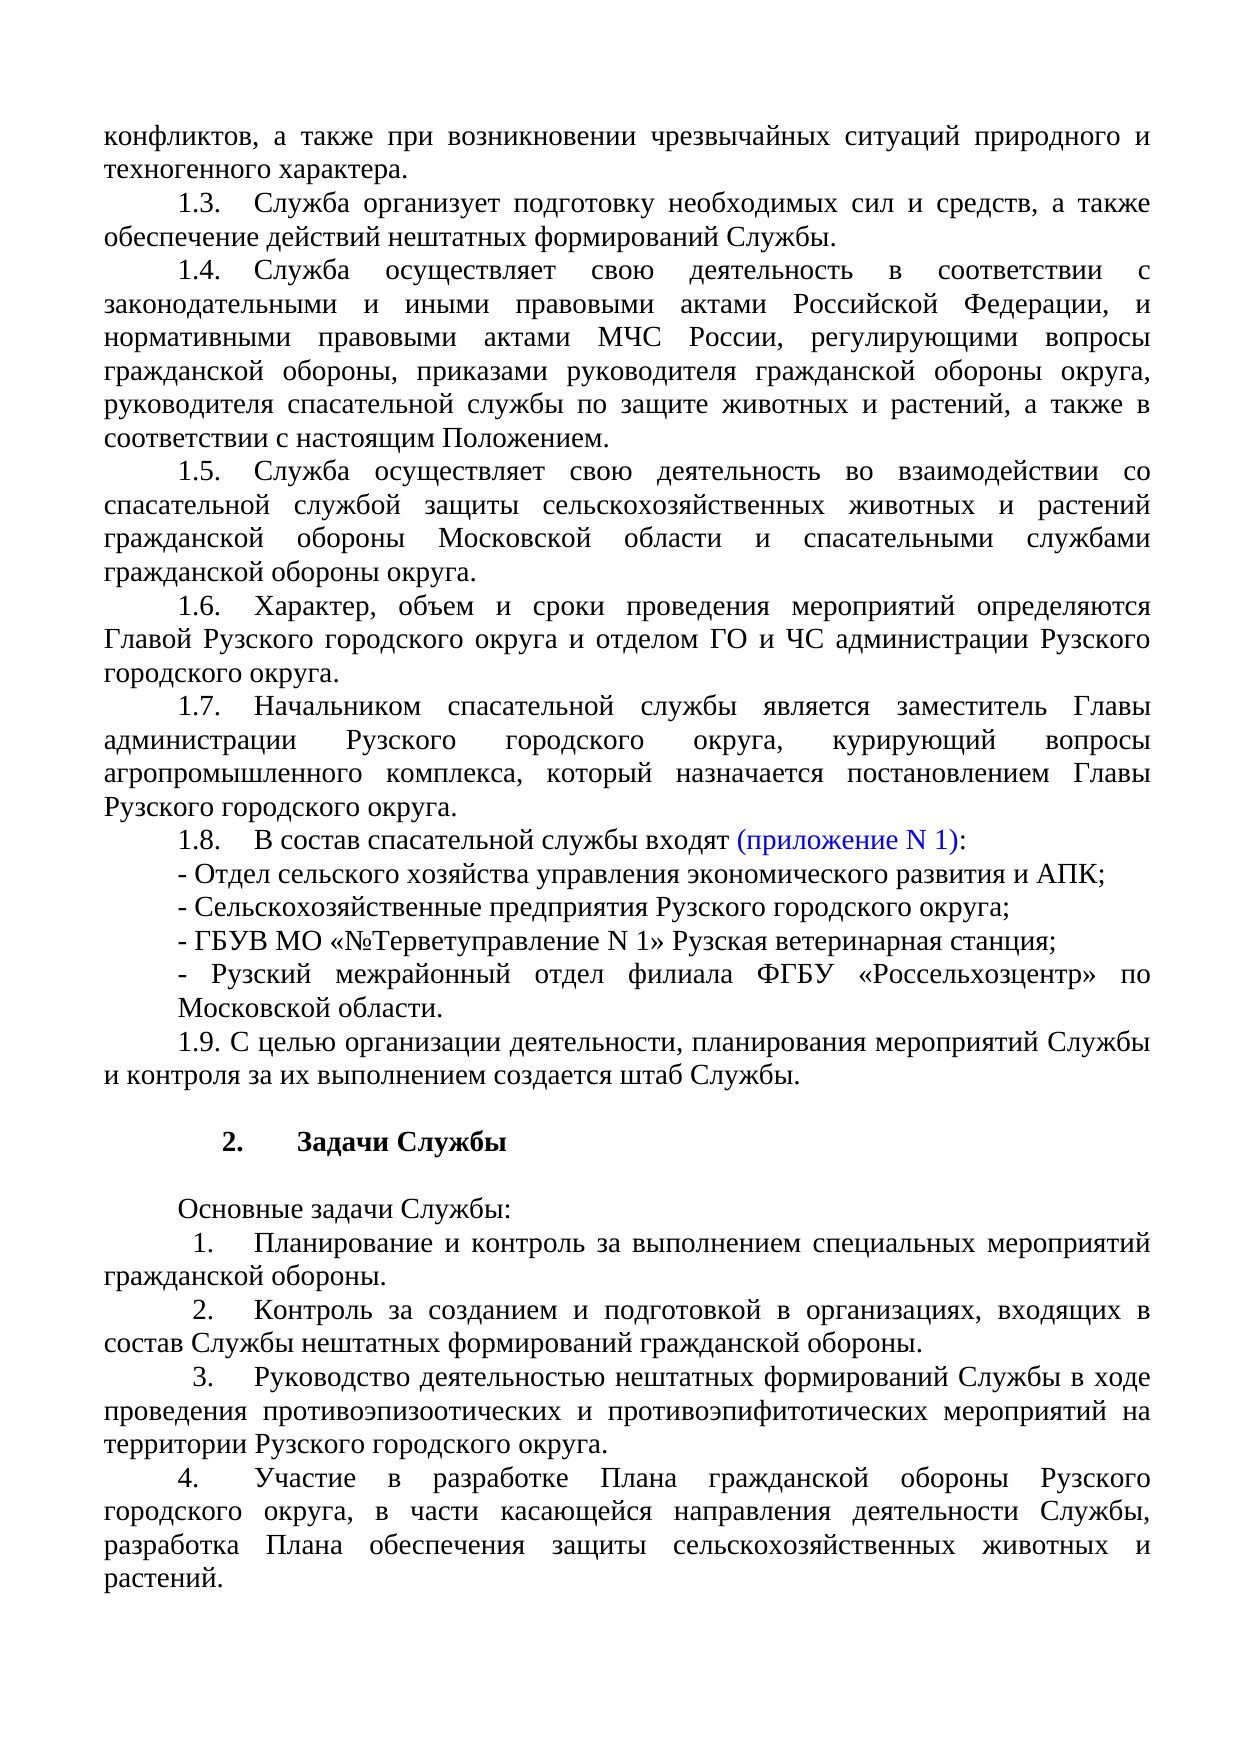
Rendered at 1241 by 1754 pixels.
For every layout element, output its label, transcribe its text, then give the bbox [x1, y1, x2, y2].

list Характер, объем и сроки проведения мероприятий определяются Главой Рузского городского округа и отделом ГО и ЧС администрации Рузского городского округа. [103, 588, 1152, 688]
list Контроль за созданием и подготовкой в организациях, входящих в состав Службы нештатных формирований гражданской обороны. [103, 1292, 1152, 1359]
text - ГБУВ МО «№Терветуправление N 1» Рузская ветеринарная станция; [177, 923, 1152, 957]
text - Сельскохозяйственные предприятия Рузского городского округа; [177, 889, 1152, 923]
list Задачи Службы [222, 1124, 1152, 1158]
text - Отдел сельского хозяйства управления экономического развития и АПК; [177, 856, 1152, 889]
list В состав спасательной службы входят (приложение N 1): [103, 822, 1152, 856]
list Планирование и контроль за выполнением специальных мероприятий гражданской обороны. [103, 1225, 1152, 1292]
list Начальником спасательной службы является заместитель Главы администрации Рузского городского округа, курирующий вопросы агропромышленного комплекса, который назначается постановлением Главы Рузского городского округа. [103, 688, 1152, 822]
text - Рузский межрайонный отдел филиала ФГБУ «Россельхозцентр» по Московской области. [177, 957, 1152, 1024]
list Служба осуществляет свою деятельность в соответствии с законодательными и иными правовыми актами Российской Федерации, и нормативными правовыми актами МЧС России, регулирующими вопросы гражданской обороны, приказами руководителя гражданской обороны округа, руководителя спасательной службы по защите животных и растений, а также в соответствии с настоящим Положением. [103, 252, 1152, 453]
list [103, 118, 1152, 185]
text Основные задачи Службы: [103, 1191, 1152, 1225]
text 1.9. С целью организации деятельности, планирования мероприятий Службы и контроля за их выполнением создается штаб Службы. [103, 1024, 1152, 1091]
list Руководство деятельностью нештатных формирований Службы в ходе проведения противоэпизоотических и противоэпифитотических мероприятий на территории Рузского городского округа. [103, 1359, 1152, 1460]
list Участие в разработке Плана гражданской обороны Рузского городского округа, в части касающейся направления деятельности Службы, разработка Плана обеспечения защиты сельскохозяйственных животных и растений. [103, 1460, 1152, 1594]
list Служба осуществляет свою деятельность во взаимодействии со спасательной службой защиты сельскохозяйственных животных и растений гражданской обороны Московской области и спасательными службами гражданской обороны округа. [103, 453, 1152, 588]
list Служба организует подготовку необходимых сил и средств, а также обеспечение действий нештатных формирований Службы. [103, 185, 1152, 252]
